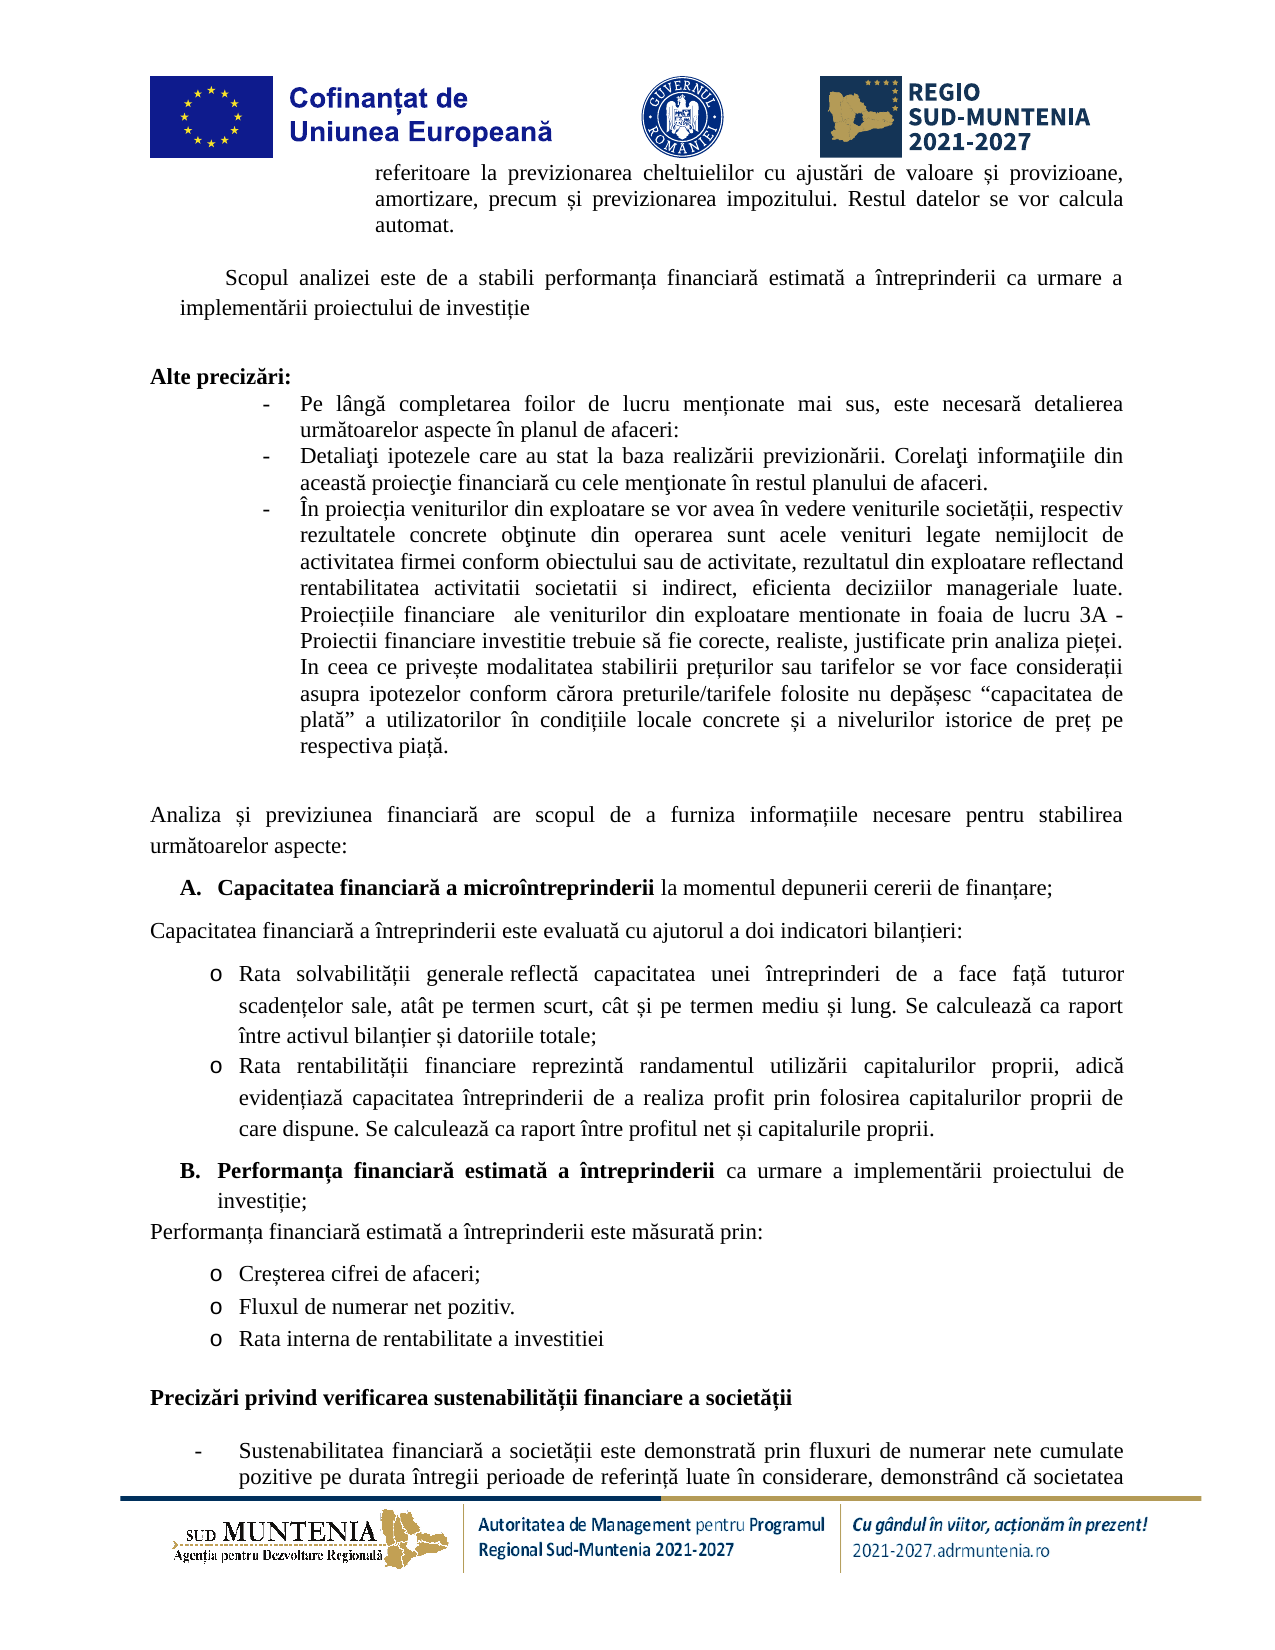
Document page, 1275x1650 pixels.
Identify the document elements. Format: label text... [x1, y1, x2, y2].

text Precizări privind verificarea sustenabilității financiare a societății [150, 1384, 1125, 1410]
text Analiza și previziunea financiară are scopul de a furniza informațiile necesare pentru stabilirea următoarelor aspecte: [150, 801, 1125, 858]
list În proiecția veniturilor din exploatare se vor avea în vedere veniturile societății, respectiv rezultatele concrete obţinute din operarea sunt acele venituri legate nemijlocit de activitatea firmei conform obiectului sau de activitate, rezultatul din exploatare reflectand rentabilitatea activitatii societatii si indirect, eficienta deciziilor manageriale luate. Proiecțiile financiare ale veniturilor din exploatare mentionate in foaia de lucru 3A - Proiectii financiare investitie trebuie să fie corecte, realiste, justificate prin analiza pieței. In ceea ce privește modalitatea stabilirii prețurilor sau tarifelor se vor face considerații asupra ipotezelor conform cărora preturile/tarifele folosite nu depășesc “capacitatea de plată” a utilizatorilor în condițiile locale concrete și a nivelurilor istorice de preț pe respectiva piață. [262, 495, 1125, 759]
list Detaliaţi ipotezele care au stat la baza realizării previzionării. Corelaţi informaţiile din această proiecţie financiară cu cele menţionate în restul planului de afaceri. [262, 442, 1125, 495]
list Capacitatea financiară a întreprinderii este evaluată cu ajutorul a doi indicatori bilanțieri: [150, 917, 1125, 943]
list Rata solvabilității generale reflectă capacitatea unei întreprinderi de a face față tuturor scadențelor sale, atât pe termen scurt, cât și pe termen mediu și lung. Se calculează ca raport între activul bilanțier și datoriile totale; [209, 960, 1125, 1048]
list Capacitatea financiară a microîntreprinderii la momentul depunerii cererii de finanțare; [179, 874, 1125, 901]
text Alte precizări: [150, 363, 1125, 390]
list Rata rentabilității financiare reprezintă randamentul utilizării capitalurilor proprii, adică evidențiază capacitatea întreprinderii de a realiza profit prin folosirea capitalurilor proprii de care dispune. Se calculează ca raport între profitul net și capitalurile proprii. [209, 1052, 1125, 1141]
list Scopul analizei este de a stabili performanța financiară estimată a întreprinderii ca urmare a implementării proiectului de investiție [179, 264, 1125, 321]
list Pe lângă completarea foilor de lucru menționate mai sus, este necesară detalierea următoarelor aspecte în planul de afaceri: [262, 390, 1125, 442]
list Rata interna de rentabilitate a investitiei [209, 1325, 1125, 1353]
list Fluxul de numerar net pozitiv. [209, 1293, 1125, 1321]
picture [120, 1496, 1202, 1575]
list Performanța financiară estimată a întreprinderii este măsurată prin: [150, 1218, 1125, 1244]
list Creșterea cifrei de afaceri; [209, 1260, 1125, 1289]
list Performanța financiară estimată a întreprinderii ca urmare a implementării proiectului de investiție; [179, 1157, 1125, 1214]
